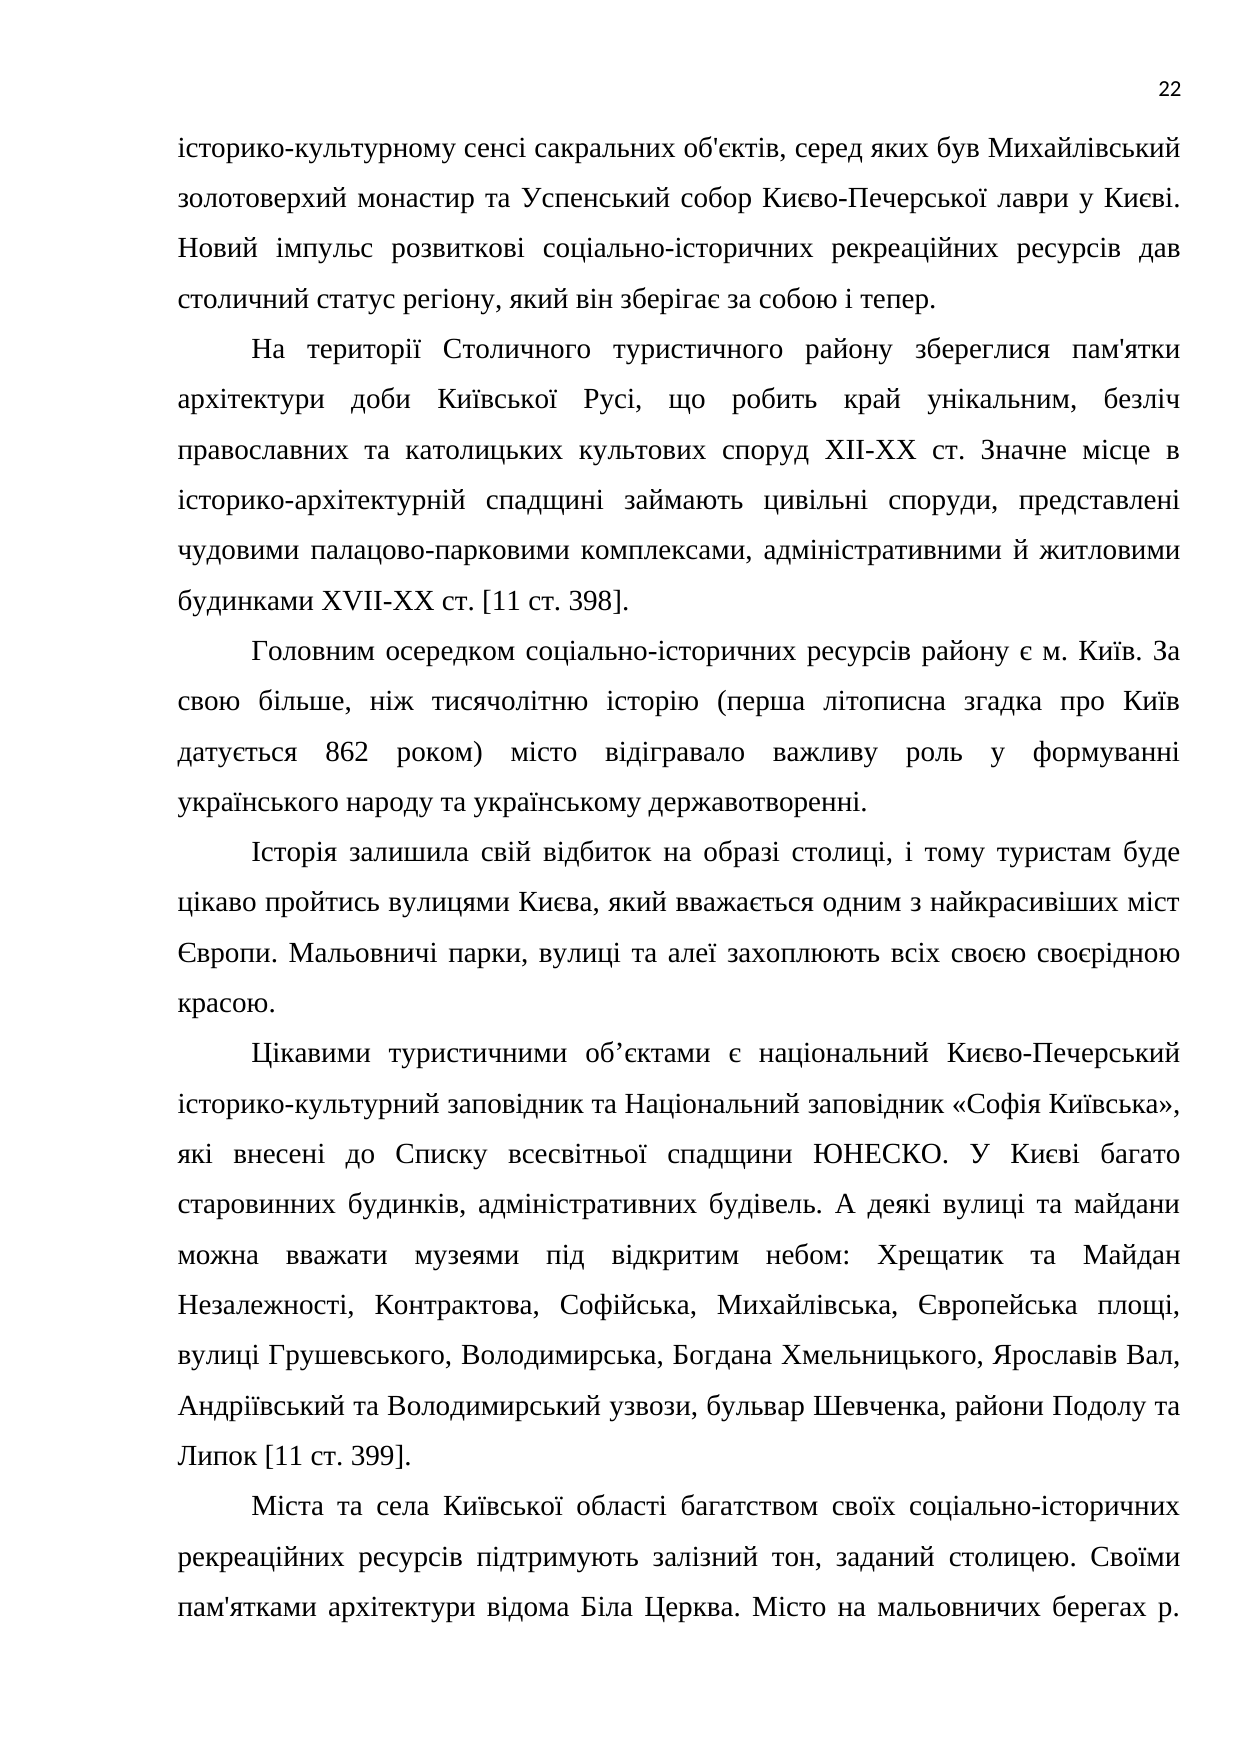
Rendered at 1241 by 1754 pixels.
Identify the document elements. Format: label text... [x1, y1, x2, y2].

text На території Столичного туристичного району збереглися пам'ятки архітектури доби Київської Русі, що робить край унікальним, безліч православних та католицьких культових споруд XII-XX ст. Значне місце в історико-архітектурній спадщині займають цивільні споруди, представлені чудовими палацово-парковими комплексами, адміністративними й житловими будинками XVII-XX ст. [11 ст. 398]. [177, 331, 1181, 616]
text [177, 1488, 1181, 1622]
text Історія залишила свій відбиток на образі столиці, і тому туристам буде цікаво пройтись вулицями Києва, який вважається одним з найкрасивіших міст Європи. Мальовничі парки, вулиці та алеї захоплюють всіх своєю своєрідною красою. [177, 834, 1181, 1019]
text Цікавими туристичними об’єктами є національний Києво-Печерський історико-культурний заповідник та Національний заповідник «Софія Київська», які внесені до Списку всесвітньої спадщини ЮНЕСКО. У Києві багато старовинних будинків, адміністративних будівель. А деякі вулиці та майдани можна вважати музеями під відкритим небом: Хрещатик та Майдан Незалежності, Контрактова, Софійська, Михайлівська, Європейська площі, вулиці Грушевського, Володимирська, Богдана Хмельницького, Ярославів Вал, Андріївський та Володимирський узвози, бульвар Шевченка, райони Подолу та Липок [11 ст. 399]. [177, 1036, 1181, 1472]
text Головним осередком соціально-історичних ресурсів району є м. Київ. За свою більше, ніж тисячолітню історію (перша літописна згадка про Київ датується 862 роком) місто відігравало важливу роль у формуванні українського народу та українському державотворенні. [177, 633, 1181, 817]
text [177, 130, 1181, 314]
